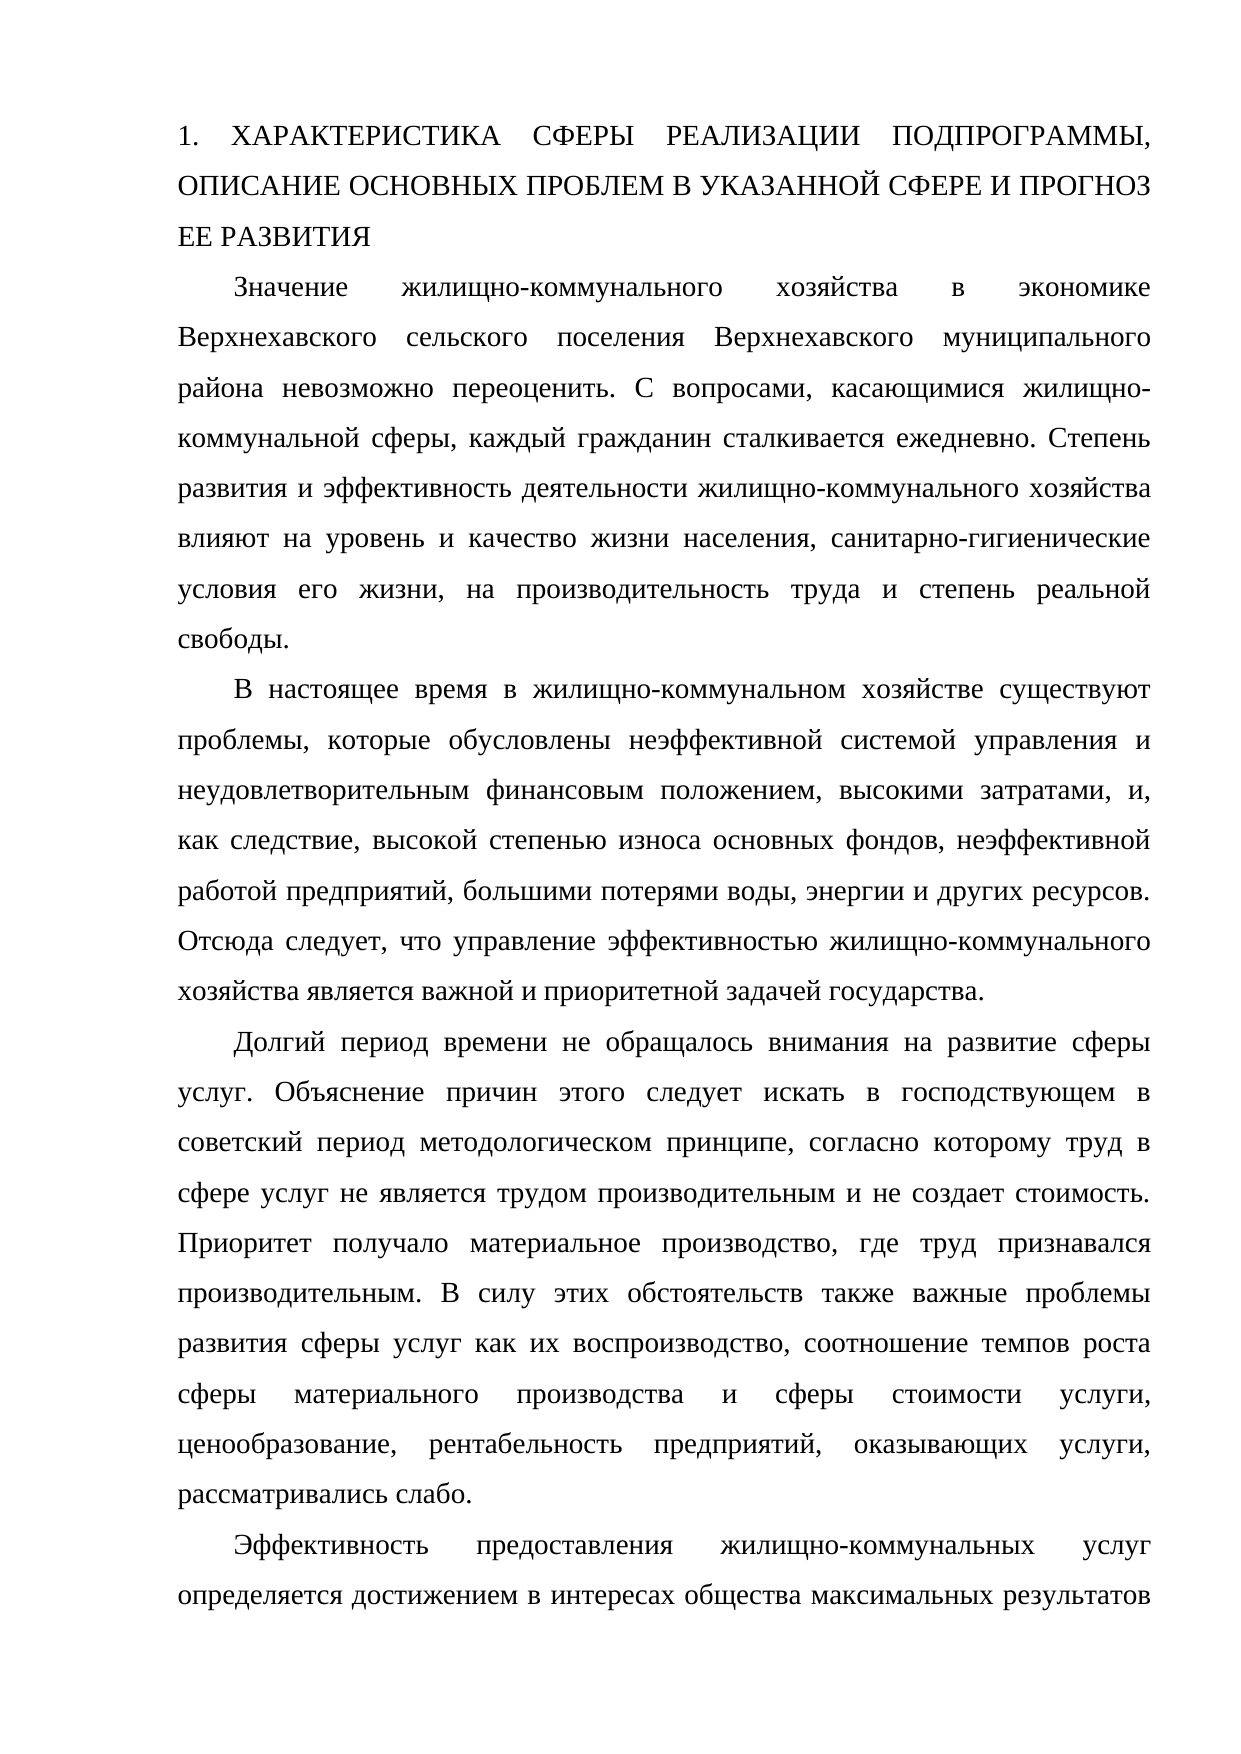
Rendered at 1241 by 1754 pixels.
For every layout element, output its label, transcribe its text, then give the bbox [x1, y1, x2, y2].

text В настоящее время в жилищно-коммунальном хозяйстве существуют проблемы, которые обусловлены неэффективной системой управления и неудовлетворительным финансовым положением, высокими затратами, и, как следствие, высокой степенью износа основных фондов, неэффективной работой предприятий, большими потерями воды, энергии и других ресурсов. Отсюда следует, что управление эффективностью жилищно-коммунального хозяйства является важной и приоритетной задачей государства. [177, 672, 1152, 1007]
text 1. Характеристика сферы реализации подпрограммы, описание основных проблем в указанной сфере и прогноз ее развития [177, 118, 1152, 252]
text Значение жилищно-коммунального хозяйства в экономике Верхнехавского сельского поселения Верхнехавского муниципального района невозможно переоценить. С вопросами, касающимися жилищно-коммунальной сферы, каждый гражданин сталкивается ежедневно. Степень развития и эффективность деятельности жилищно-коммунального хозяйства влияют на уровень и качество жизни населения, санитарно-гигиенические условия его жизни, на производительность труда и степень реальной свободы. [177, 269, 1152, 655]
text Долгий период времени не обращалось внимания на развитие сферы услуг. Объяснение причин этого следует искать в господствующем в советский период методологическом принципе, согласно которому труд в сфере услуг не является трудом производительным и не создает стоимость. Приоритет получало материальное производство, где труд признавался производительным. В силу этих обстоятельств также важные проблемы развития сферы услуг как их воспроизводство, соотношение темпов роста сферы материального производства и сферы стоимости услуги, ценообразование, рентабельность предприятий, оказывающих услуги, рассматривались слабо. [177, 1024, 1152, 1510]
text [177, 1527, 1152, 1611]
